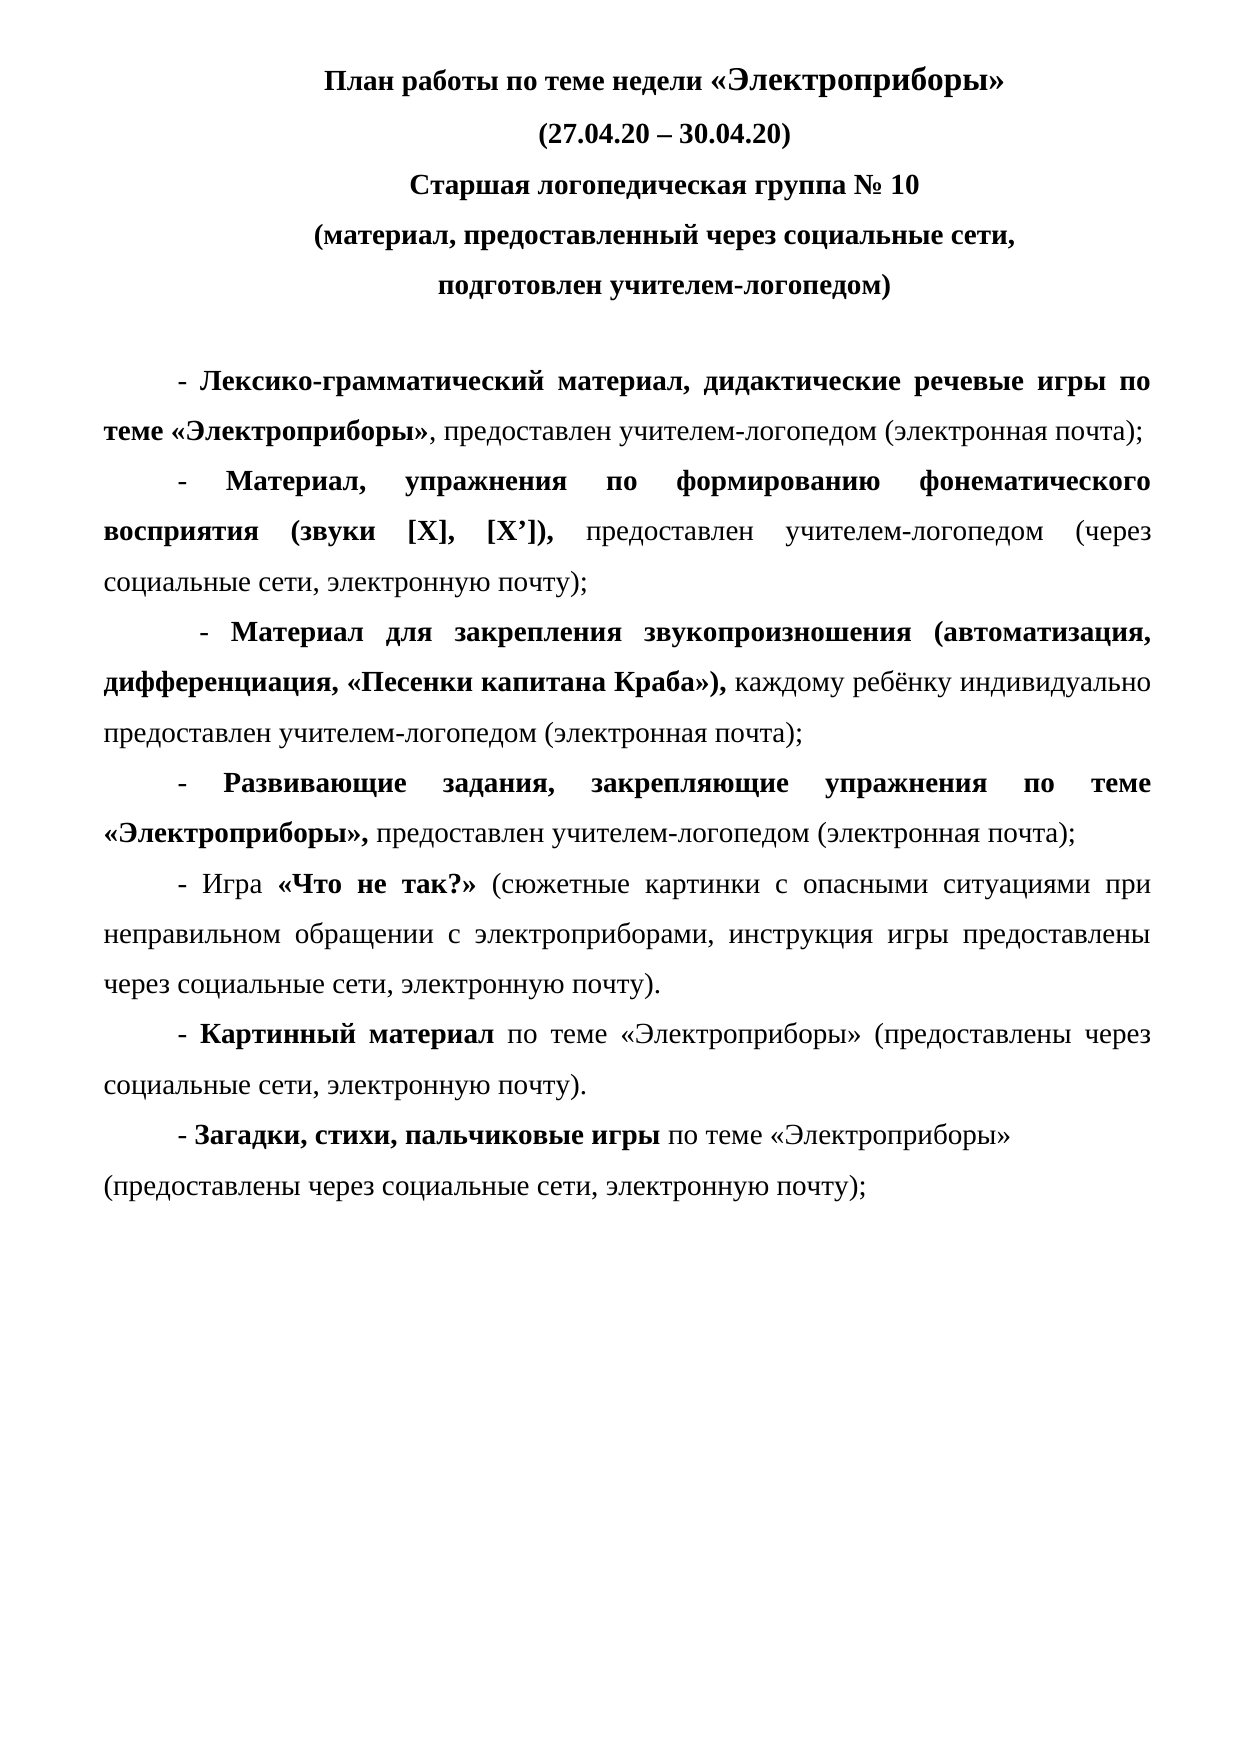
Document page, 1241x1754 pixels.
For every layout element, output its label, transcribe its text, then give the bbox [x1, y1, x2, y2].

text План работы по теме недели «Электроприборы» [177, 59, 1152, 97]
text (27.04.20 – 30.04.20) [177, 117, 1152, 150]
text - Материал, упражнения по формированию фонематического восприятия (звуки [Х], [Х’]), предоставлен учителем-логопедом (через социальные сети, электронную почту); [103, 463, 1152, 597]
text - Загадки, стихи, пальчиковые игры по теме «Электроприборы» (предоставлены через социальные сети, электронную почту); [103, 1117, 1152, 1201]
text - Лексико-грамматический материал, дидактические речевые игры по теме «Электроприборы», предоставлен учителем-логопедом (электронная почта); [103, 363, 1152, 446]
text - Игра «Что не так?» (сюжетные картинки с опасными ситуациями при неправильном обращении с электроприборами, инструкция игры предоставлены через социальные сети, электронную почту). [103, 866, 1152, 1000]
text подготовлен учителем-логопедом) [177, 267, 1152, 301]
text (материал, предоставленный через социальные сети, [177, 217, 1152, 251]
text - Развивающие задания, закрепляющие упражнения по теме «Электроприборы», предоставлен учителем-логопедом (электронная почта); [103, 765, 1152, 849]
text - Материал для закрепления звукопроизношения (автоматизация, дифференциация, «Песенки капитана Краба»), каждому ребёнку индивидуально предоставлен учителем-логопедом (электронная почта); [103, 614, 1152, 748]
text Старшая логопедическая группа № 10 [177, 167, 1152, 200]
text - Картинный материал по теме «Электроприборы» (предоставлены через социальные сети, электронную почту). [103, 1017, 1152, 1101]
